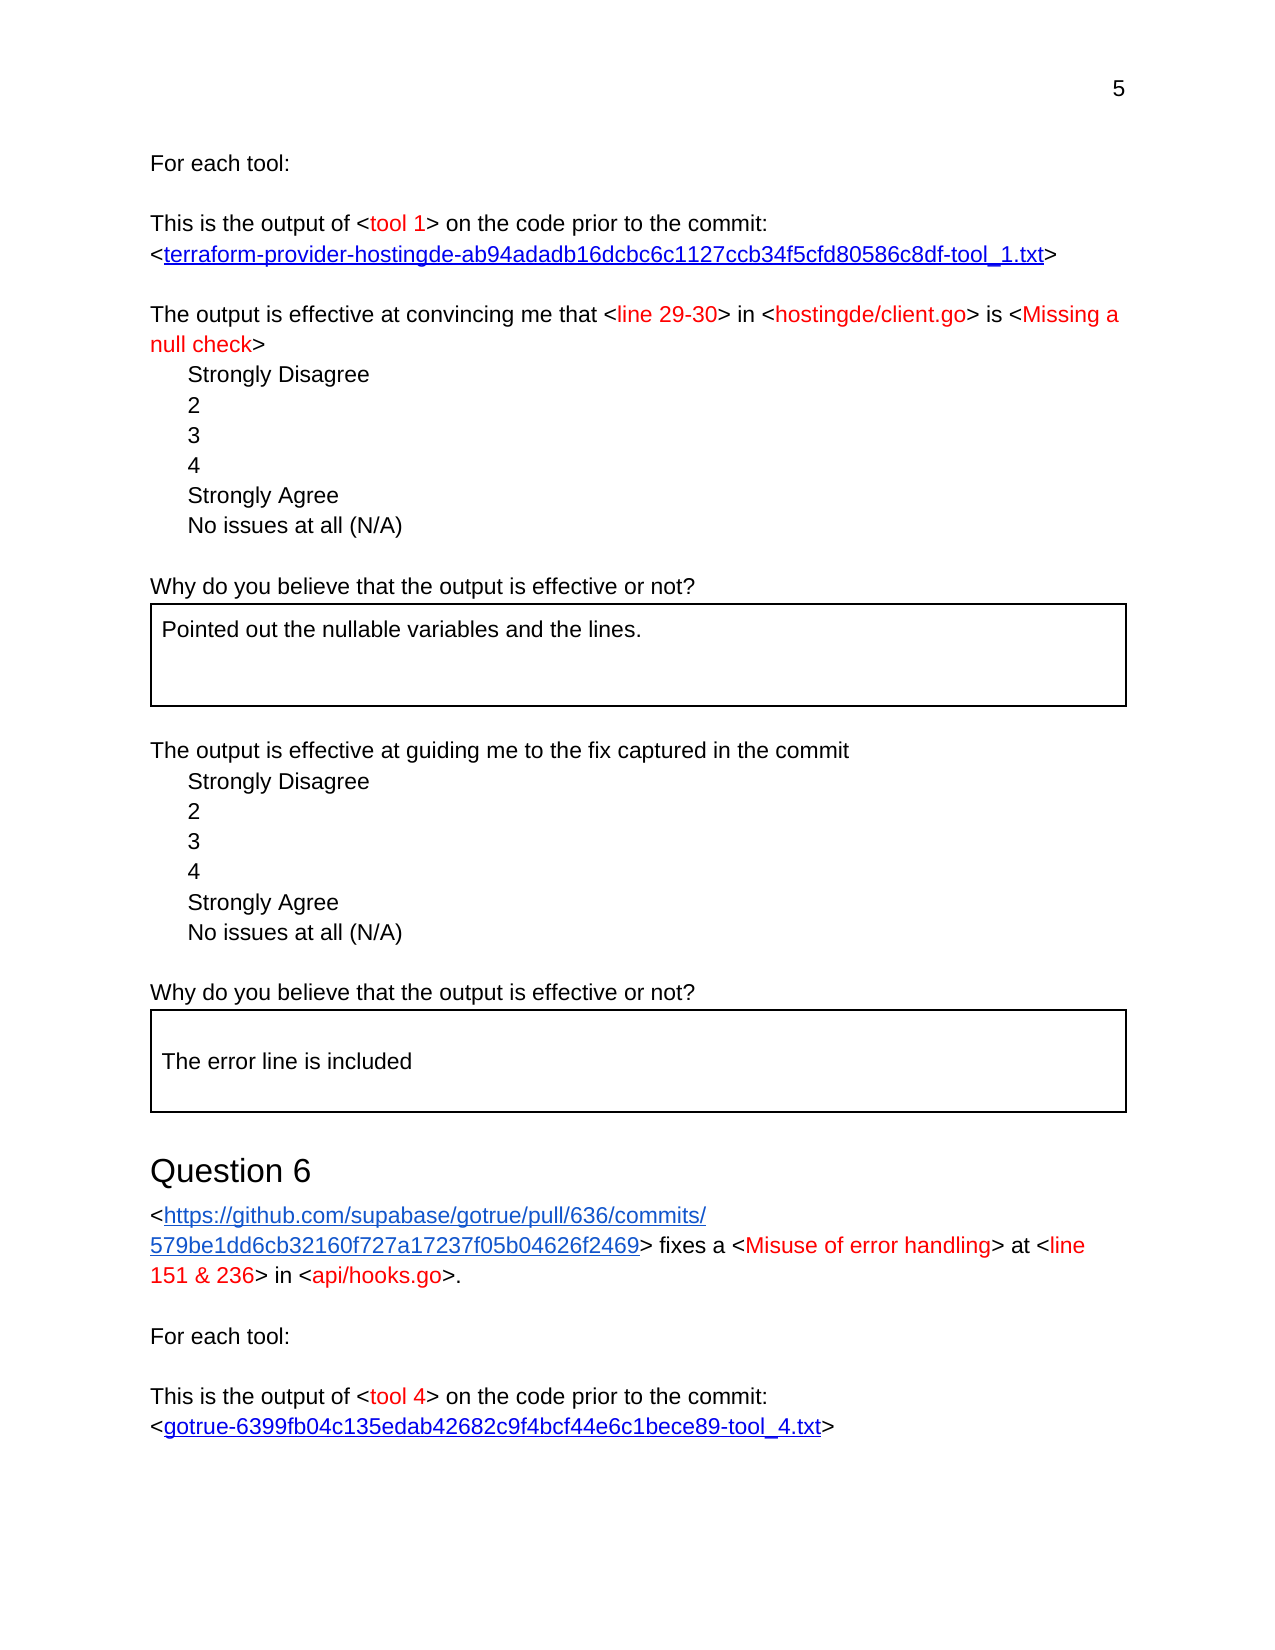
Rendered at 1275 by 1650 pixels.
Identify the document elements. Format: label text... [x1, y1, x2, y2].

subtitle Question 6 [150, 1151, 1125, 1189]
text The output is effective at guiding me to the fix captured in the commit [150, 737, 1125, 764]
list No issues at all (N/A) [187, 919, 1125, 945]
list Strongly Disagree [187, 361, 1125, 388]
text <https://github.com/supabase/gotrue/pull/636/commits/579be1dd6cb32160f727a17237f05b04626f2469> fixes a <Misuse of error handling> at <line 151 & 236> in <api/hooks.go>. [150, 1202, 1125, 1288]
text <gotrue-6399fb04c135edab42682c9f4bcf44e6c1bece89-tool_4.txt> [150, 1413, 1125, 1439]
list Strongly Agree [187, 482, 1125, 509]
list Strongly Disagree [187, 768, 1125, 794]
text This is the output of <tool 1> on the code prior to the commit: [150, 210, 1125, 237]
text For each tool: [150, 1323, 1125, 1349]
list 2 [187, 798, 1125, 824]
table_header Pointed out the nullable variables and the lines. [152, 605, 1125, 705]
text <terraform-provider-hostingde-ab94adadb16dcbc6c1127ccb34f5cfd80586c8df-tool_1.txt> [150, 241, 1125, 267]
table_header The error line is included [152, 1011, 1125, 1111]
text Why do you believe that the output is effective or not? [150, 979, 1125, 1005]
list 2 [187, 392, 1125, 418]
list 4 [187, 858, 1125, 884]
text For each tool: [150, 150, 1125, 176]
list 4 [187, 452, 1125, 478]
list Strongly Agree [187, 888, 1125, 915]
text This is the output of <tool 4> on the code prior to the commit: [150, 1383, 1125, 1409]
list 3 [187, 422, 1125, 448]
text The output is effective at convincing me that <line 29-30> in <hostingde/client.go> is <Missing a null check> [150, 301, 1125, 358]
list 3 [187, 828, 1125, 854]
list No issues at all (N/A) [187, 512, 1125, 539]
text Why do you believe that the output is effective or not? [150, 573, 1125, 599]
